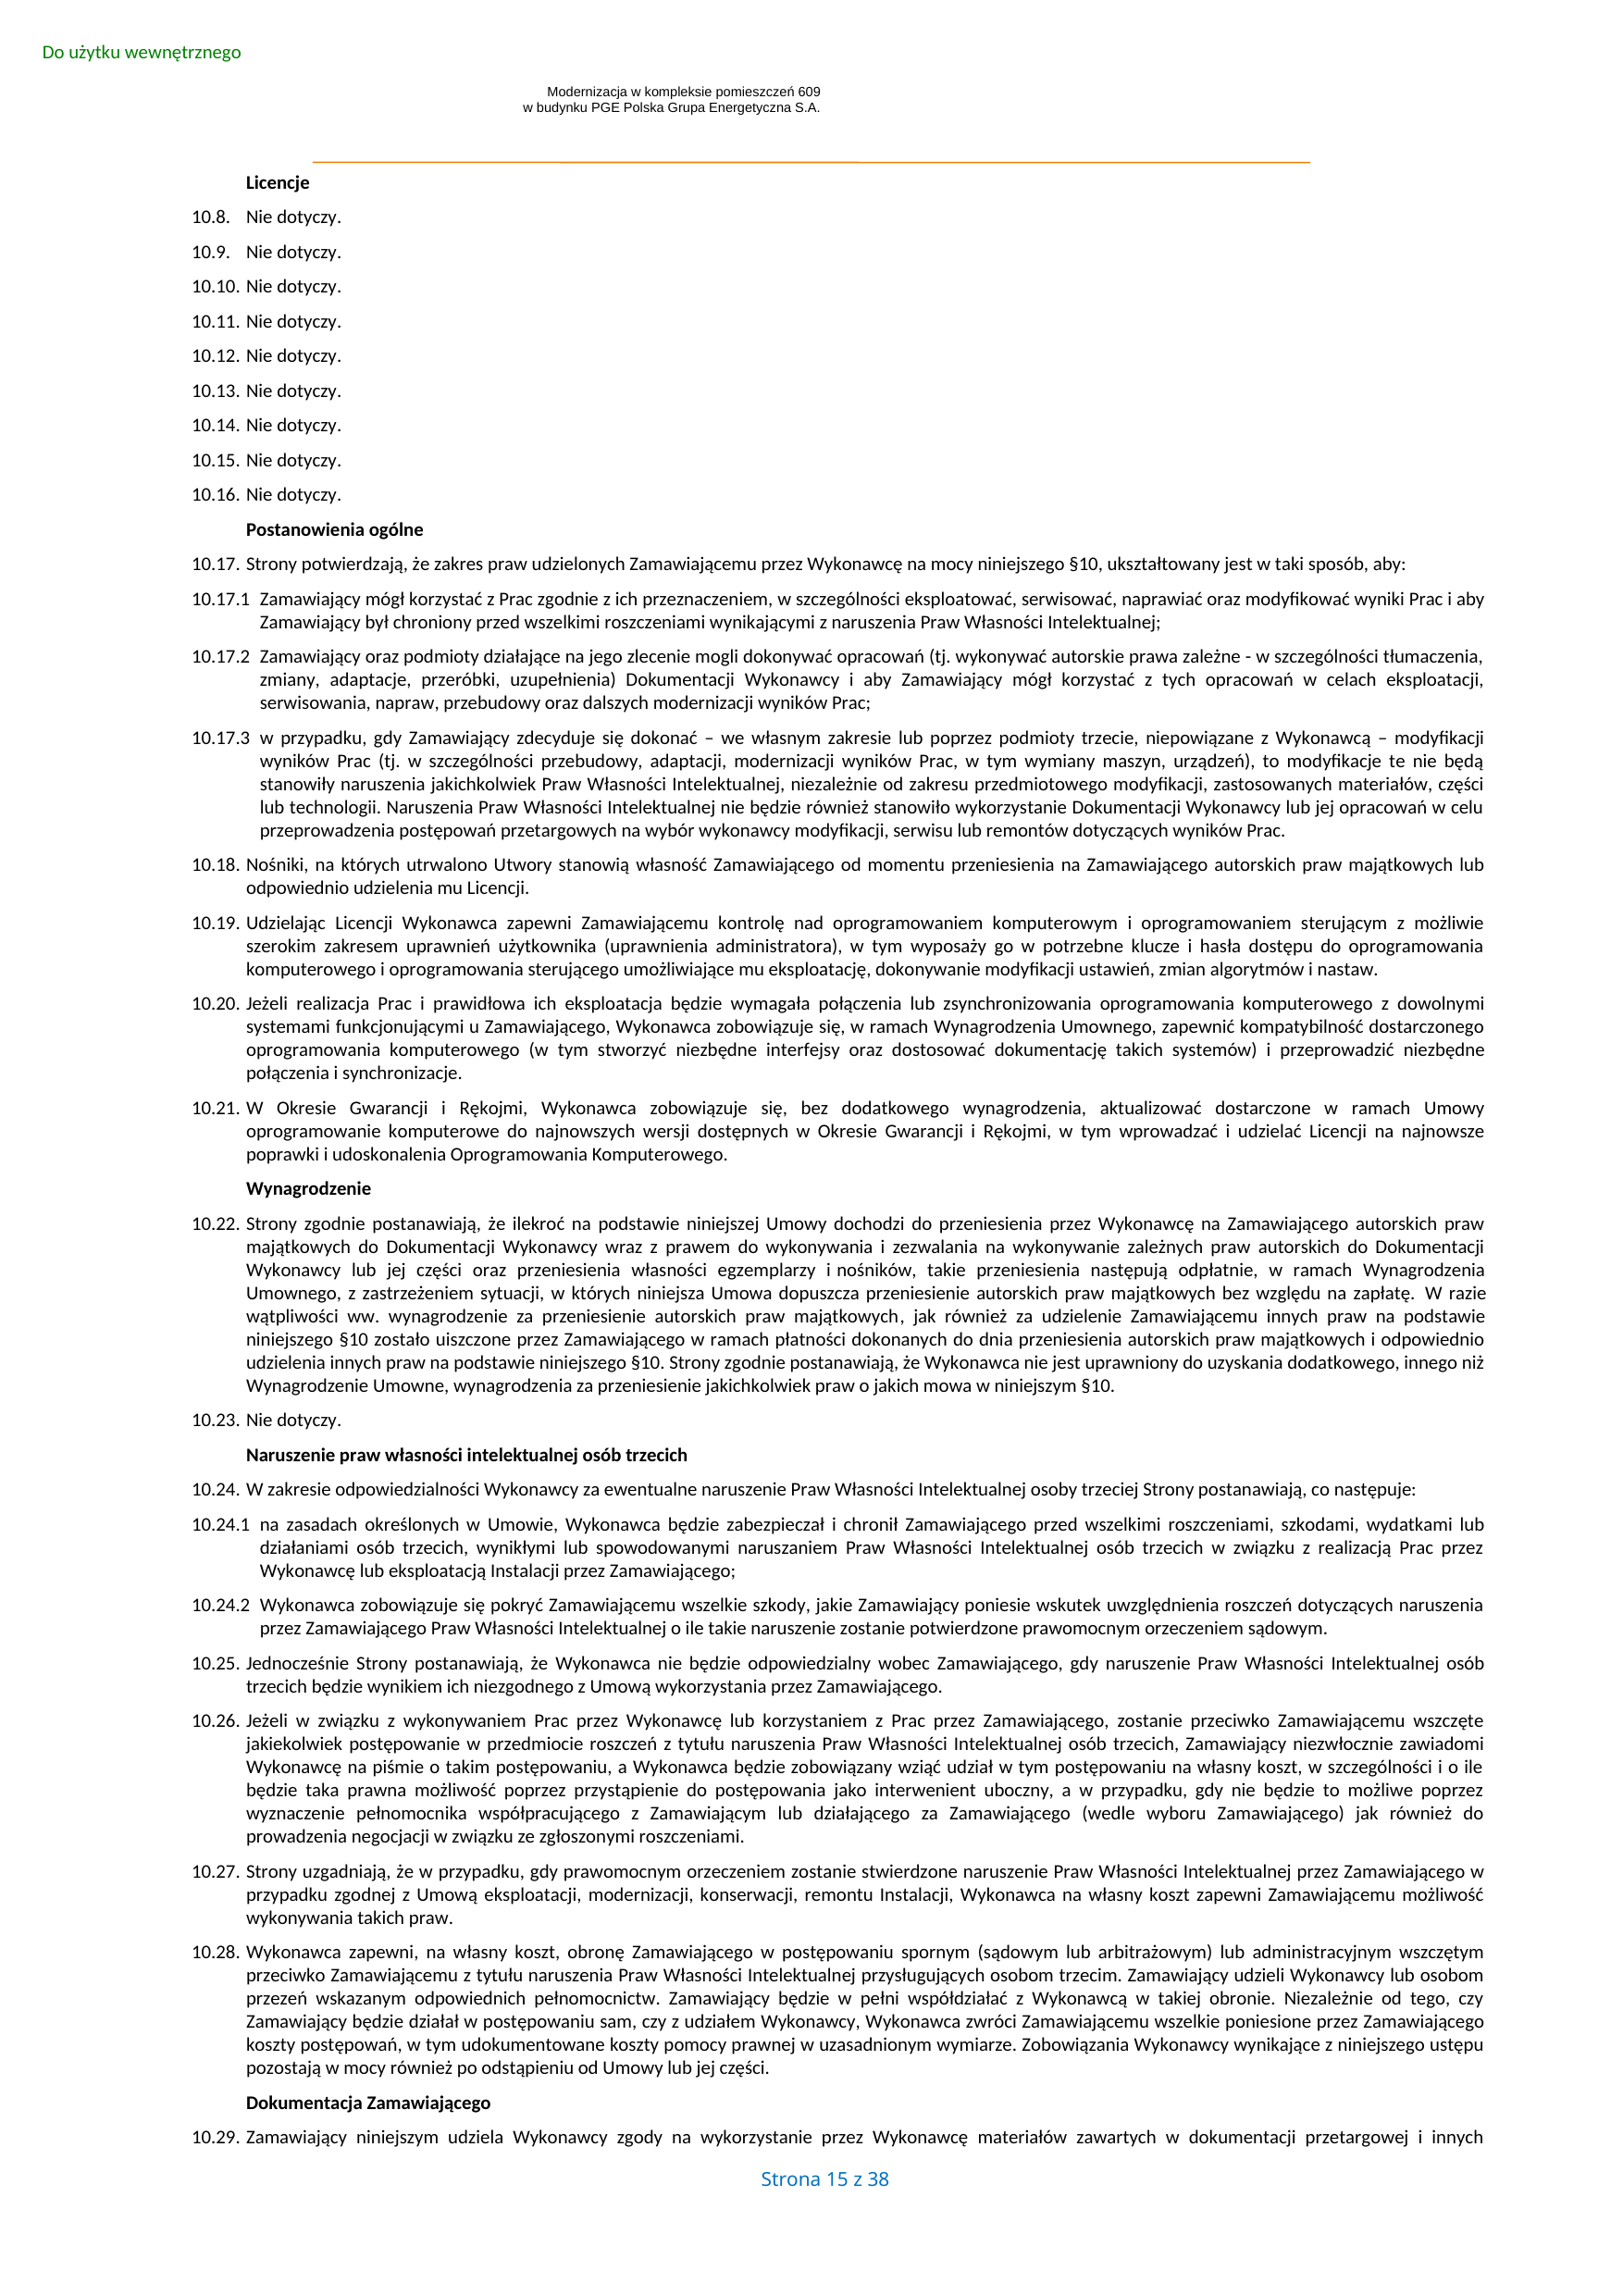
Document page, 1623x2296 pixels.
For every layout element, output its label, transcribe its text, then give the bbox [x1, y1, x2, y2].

subtitle Nie dotyczy. [192, 275, 1486, 298]
subtitle Nośniki, na których utrwalono Utwory stanowią własność Zamawiającego od momentu przeniesienia na Zamawiającego autorskich praw majątkowych lub odpowiednio udzielenia mu Licencji. [192, 853, 1486, 900]
list Zamawiający oraz podmioty działające na jego zlecenie mogli dokonywać opracowań (tj. wykonywać autorskie prawa zależne - w szczególności tłumaczenia, zmiany, adaptacje, przeróbki, uzupełnienia) Dokumentacji Wykonawcy i aby Zamawiający mógł korzystać z tych opracowań w celach eksploatacji, serwisowania, napraw, przebudowy oraz dalszych modernizacji wyników Prac; [192, 645, 1486, 714]
subtitle Jednocześnie Strony postanawiają, że Wykonawca nie będzie odpowiedzialny wobec Zamawiającego, gdy naruszenie Praw Własności Intelektualnej osób trzecich będzie wynikiem ich niezgodnego z Umową wykorzystania przez Zamawiającego. [192, 1651, 1486, 1697]
subtitle W zakresie odpowiedzialności Wykonawcy za ewentualne naruszenie Praw Własności Intelektualnej osoby trzeciej Strony postanawiają, co następuje: [192, 1478, 1486, 1501]
subtitle Nie dotyczy. [192, 240, 1486, 263]
subtitle Jeżeli realizacja Prac i prawidłowa ich eksploatacja będzie wymagała połączenia lub zsynchronizowania oprogramowania komputerowego z dowolnymi systemami funkcjonującymi u Zamawiającego, Wykonawca zobowiązuje się, w ramach Wynagrodzenia Umownego, zapewnić kompatybilność dostarczonego oprogramowania komputerowego (w tym stworzyć niezbędne interfejsy oraz dostosować dokumentację takich systemów) i przeprowadzić niezbędne połączenia i synchronizacje. [192, 992, 1486, 1085]
subtitle Nie dotyczy. [192, 1409, 1486, 1432]
subtitle Wynagrodzenie [232, 1177, 1486, 1200]
subtitle Wykonawca zapewni, na własny koszt, obronę Zamawiającego w postępowaniu spornym (sądowym lub arbitrażowym) lub administracyjnym wszczętym przeciwko Zamawiającemu z tytułu naruszenia Praw Własności Intelektualnej przysługujących osobom trzecim. Zamawiający udzieli Wykonawcy lub osobom przezeń wskazanym odpowiednich pełnomocnictw. Zamawiający będzie w pełni współdziałać z Wykonawcą w takiej obronie. Niezależnie od tego, czy Zamawiający będzie działał w postępowaniu sam, czy z udziałem Wykonawcy, Wykonawca zwróci Zamawiającemu wszelkie poniesione przez Zamawiającego koszty postępowań, w tym udokumentowane koszty pomocy prawnej w uzasadnionym wymiarze. Zobowiązania Wykonawcy wynikające z niniejszego ustępu pozostają w mocy również po odstąpieniu od Umowy lub jej części. [192, 1941, 1486, 2079]
subtitle Licencje [232, 170, 1486, 193]
subtitle W Okresie Gwarancji i Rękojmi, Wykonawca zobowiązuje się, bez dodatkowego wynagrodzenia, aktualizować dostarczone w ramach Umowy oprogramowanie komputerowe do najnowszych wersji dostępnych w Okresie Gwarancji i Rękojmi, w tym wprowadzać i udzielać Licencji na najnowsze poprawki i udoskonalenia Oprogramowania Komputerowego. [192, 1096, 1486, 1165]
subtitle Postanowienia ogólne [232, 517, 1486, 540]
subtitle Udzielając Licencji Wykonawca zapewni Zamawiającemu kontrolę nad oprogramowaniem komputerowym i oprogramowaniem sterującym z możliwie szerokim zakresem uprawnień użytkownika (uprawnienia administratora), w tym wyposaży go w potrzebne klucze i hasła dostępu do oprogramowania komputerowego i oprogramowania sterującego umożliwiające mu eksploatację, dokonywanie modyfikacji ustawień, zmian algorytmów i nastaw. [192, 911, 1486, 980]
subtitle Jeżeli w związku z wykonywaniem Prac przez Wykonawcę lub korzystaniem z Prac przez Zamawiającego, zostanie przeciwko Zamawiającemu wszczęte jakiekolwiek postępowanie w przedmiocie roszczeń z tytułu naruszenia Praw Własności Intelektualnej osób trzecich, Zamawiający niezwłocznie zawiadomi Wykonawcę na piśmie o takim postępowaniu, a Wykonawca będzie zobowiązany wziąć udział w tym postępowaniu na własny koszt, w szczególności i o ile będzie taka prawna możliwość poprzez przystąpienie do postępowania jako interwenient uboczny, a w przypadku, gdy nie będzie to możliwe poprzez wyznaczenie pełnomocnika współpracującego z Zamawiającym lub działającego za Zamawiającego (wedle wyboru Zamawiającego) jak również do prowadzenia negocjacji w związku ze zgłoszonymi roszczeniami. [192, 1709, 1486, 1848]
subtitle Nie dotyczy. [192, 379, 1486, 402]
subtitle Strony potwierdzają, że zakres praw udzielonych Zamawiającemu przez Wykonawcę na mocy niniejszego §10, ukształtowany jest w taki sposób, aby: [192, 552, 1486, 576]
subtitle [192, 2126, 1486, 2149]
subtitle Naruszenie praw własności intelektualnej osób trzecich [232, 1443, 1486, 1466]
subtitle Wykonawca zobowiązuje się pokryć Zamawiającemu wszelkie szkody, jakie Zamawiający poniesie wskutek uwzględnienia roszczeń dotyczących naruszenia przez Zamawiającego Praw Własności Intelektualnej o ile takie naruszenie zostanie potwierdzone prawomocnym orzeczeniem sądowym. [192, 1594, 1486, 1640]
subtitle Nie dotyczy. [192, 448, 1486, 471]
list Zamawiający mógł korzystać z Prac zgodnie z ich przeznaczeniem, w szczególności eksploatować, serwisować, naprawiać oraz modyfikować wyniki Prac i aby Zamawiający był chroniony przed wszelkimi roszczeniami wynikającymi z naruszenia Praw Własności Intelektualnej; [192, 587, 1486, 633]
subtitle Nie dotyczy. [192, 414, 1486, 437]
subtitle Nie dotyczy. [192, 309, 1486, 332]
list w przypadku, gdy Zamawiający zdecyduje się dokonać – we własnym zakresie lub poprzez podmioty trzecie, niepowiązane z Wykonawcą – modyfikacji wyników Prac (tj. w szczególności przebudowy, adaptacji, modernizacji wyników Prac, w tym wymiany maszyn, urządzeń), to modyfikacje te nie będą stanowiły naruszenia jakichkolwiek Praw Własności Intelektualnej, niezależnie od zakresu przedmiotowego modyfikacji, zastosowanych materiałów, części lub technologii. Naruszenia Praw Własności Intelektualnej nie będzie również stanowiło wykorzystanie Dokumentacji Wykonawcy lub jej opracowań w celu przeprowadzenia postępowań przetargowych na wybór wykonawcy modyfikacji, serwisu lub remontów dotyczących wyników Prac. [192, 726, 1486, 841]
subtitle Strony zgodnie postanawiają, że ilekroć na podstawie niniejszej Umowy dochodzi do przeniesienia przez Wykonawcę na Zamawiającego autorskich praw majątkowych do Dokumentacji Wykonawcy wraz z prawem do wykonywania i zezwalania na wykonywanie zależnych praw autorskich do Dokumentacji Wykonawcy lub jej części oraz przeniesienia własności egzemplarzy i nośników, takie przeniesienia następują odpłatnie, w ramach Wynagrodzenia Umownego, z zastrzeżeniem sytuacji, w których niniejsza Umowa dopuszcza przeniesienie autorskich praw majątkowych bez względu na zapłatę. W razie wątpliwości ww. wynagrodzenie za przeniesienie autorskich praw majątkowych, jak również za udzielenie Zamawiającemu innych praw na podstawie niniejszego §10 zostało uiszczone przez Zamawiającego w ramach płatności dokonanych do dnia przeniesienia autorskich praw majątkowych i odpowiednio udzielenia innych praw na podstawie niniejszego §10. Strony zgodnie postanawiają, że Wykonawca nie jest uprawniony do uzyskania dodatkowego, innego niż Wynagrodzenie Umowne, wynagrodzenia za przeniesienie jakichkolwiek praw o jakich mowa w niniejszym §10. [192, 1211, 1486, 1396]
subtitle Nie dotyczy. [192, 344, 1486, 367]
subtitle na zasadach określonych w Umowie, Wykonawca będzie zabezpieczał i chronił Zamawiającego przed wszelkimi roszczeniami, szkodami, wydatkami lub działaniami osób trzecich, wynikłymi lub spowodowanymi naruszaniem Praw Własności Intelektualnej osób trzecich w związku z realizacją Prac przez Wykonawcę lub eksploatacją Instalacji przez Zamawiającego; [192, 1512, 1486, 1582]
subtitle Dokumentacja Zamawiającego [232, 2091, 1486, 2114]
subtitle Nie dotyczy. [192, 205, 1486, 229]
subtitle Strony uzgadniają, że w przypadku, gdy prawomocnym orzeczeniem zostanie stwierdzone naruszenie Praw Własności Intelektualnej przez Zamawiającego w przypadku zgodnej z Umową eksploatacji, modernizacji, konserwacji, remontu Instalacji, Wykonawca na własny koszt zapewni Zamawiającemu możliwość wykonywania takich praw. [192, 1859, 1486, 1929]
subtitle Nie dotyczy. [192, 483, 1486, 506]
